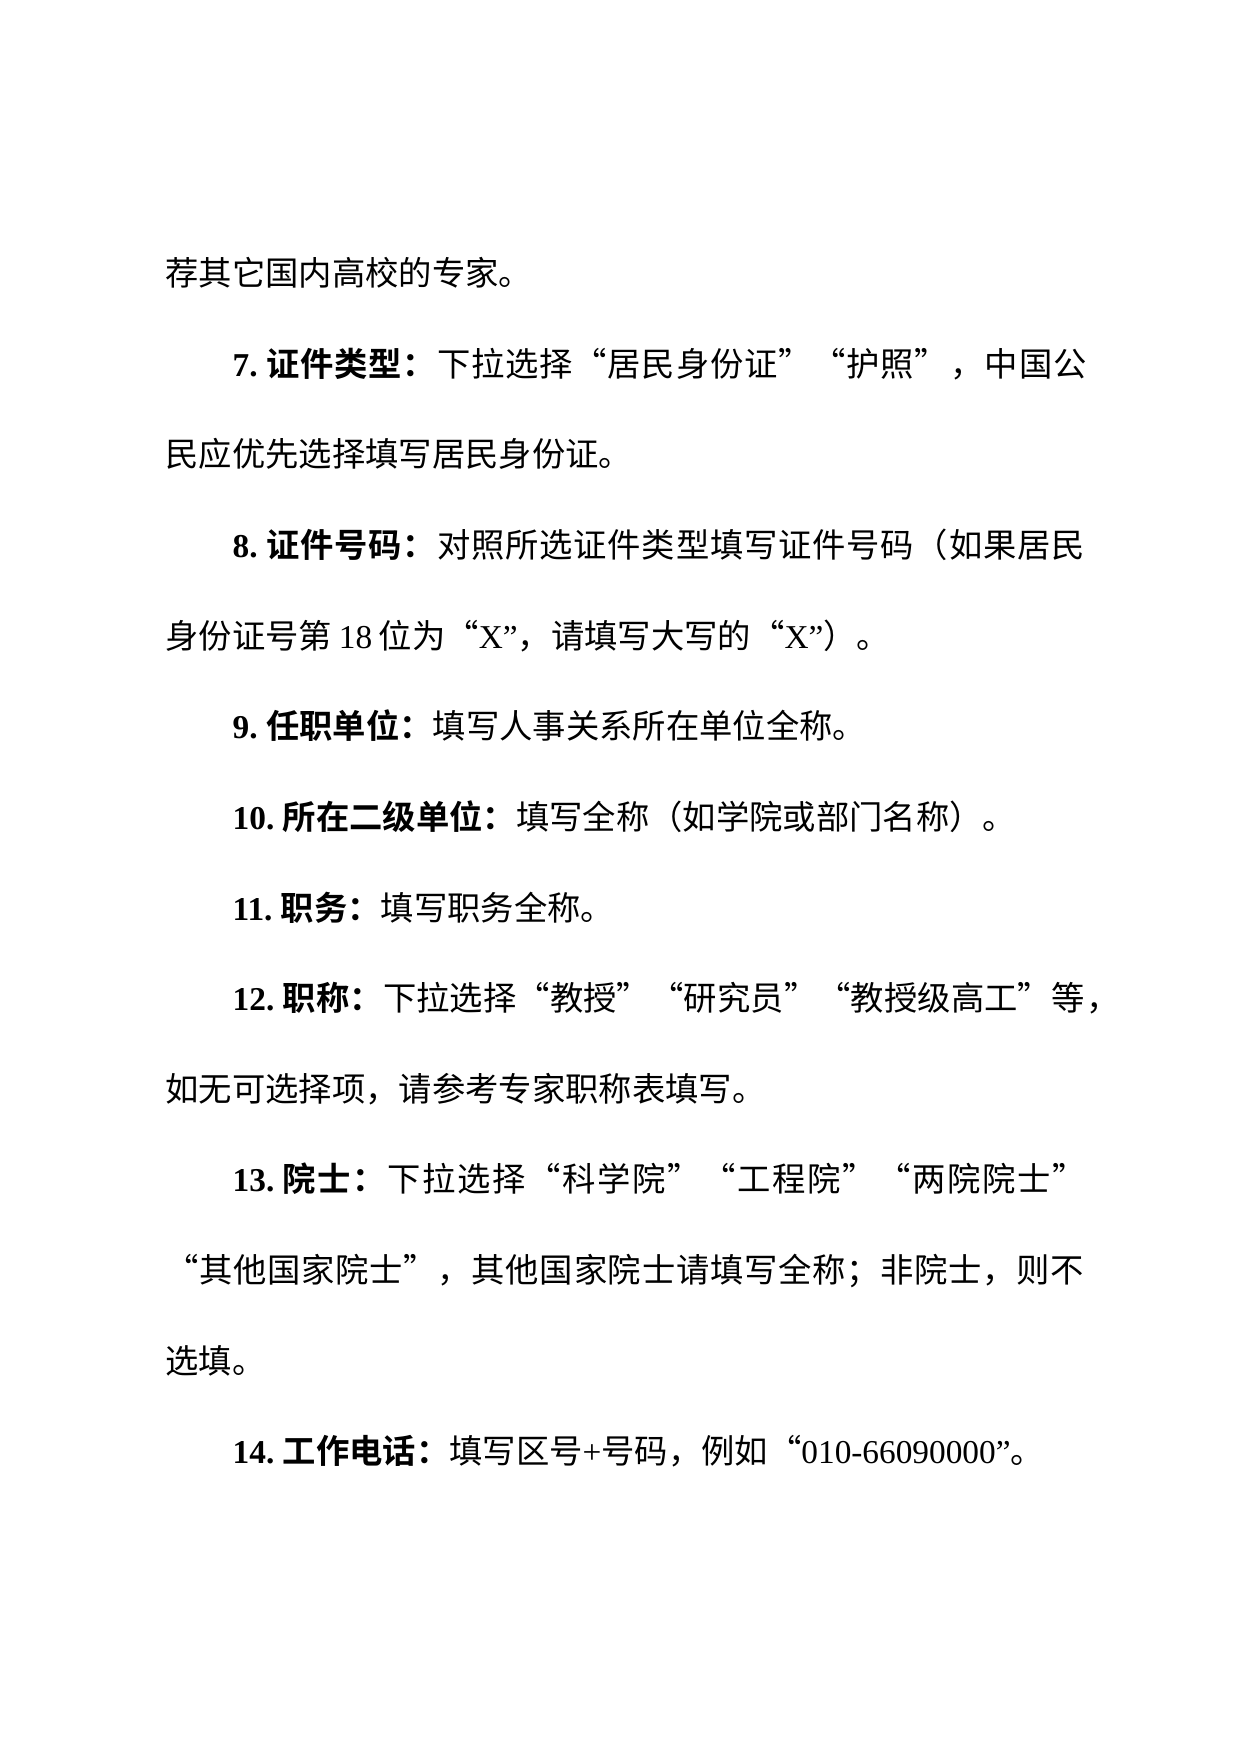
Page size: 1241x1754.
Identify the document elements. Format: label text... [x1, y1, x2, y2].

list 任职单位：填写人事关系所在单位全称。 [165, 679, 1087, 769]
list 职称：下拉选择“教授”“研究员”“教授级高工”等，如无可选择项，请参考专家职称表填写。 [165, 951, 1087, 1132]
list 所在二级单位：填写全称（如学院或部门名称）。 [165, 769, 1087, 860]
list 证件号码：对照所选证件类型填写证件号码（如果居民身份证号第18位为“X”，请填写大写的“X”）。 [165, 498, 1087, 679]
list 职务：填写职务全称。 [165, 860, 1087, 951]
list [165, 226, 1087, 316]
list 院士：下拉选择“科学院”“工程院”“两院院士”“其他国家院士”，其他国家院士请填写全称；非院士，则不选填。 [165, 1132, 1087, 1404]
list 证件类型：下拉选择“居民身份证”“护照”，中国公民应优先选择填写居民身份证。 [165, 316, 1087, 498]
list 工作电话：填写区号+号码，例如“010-66090000”。 [165, 1404, 1087, 1494]
